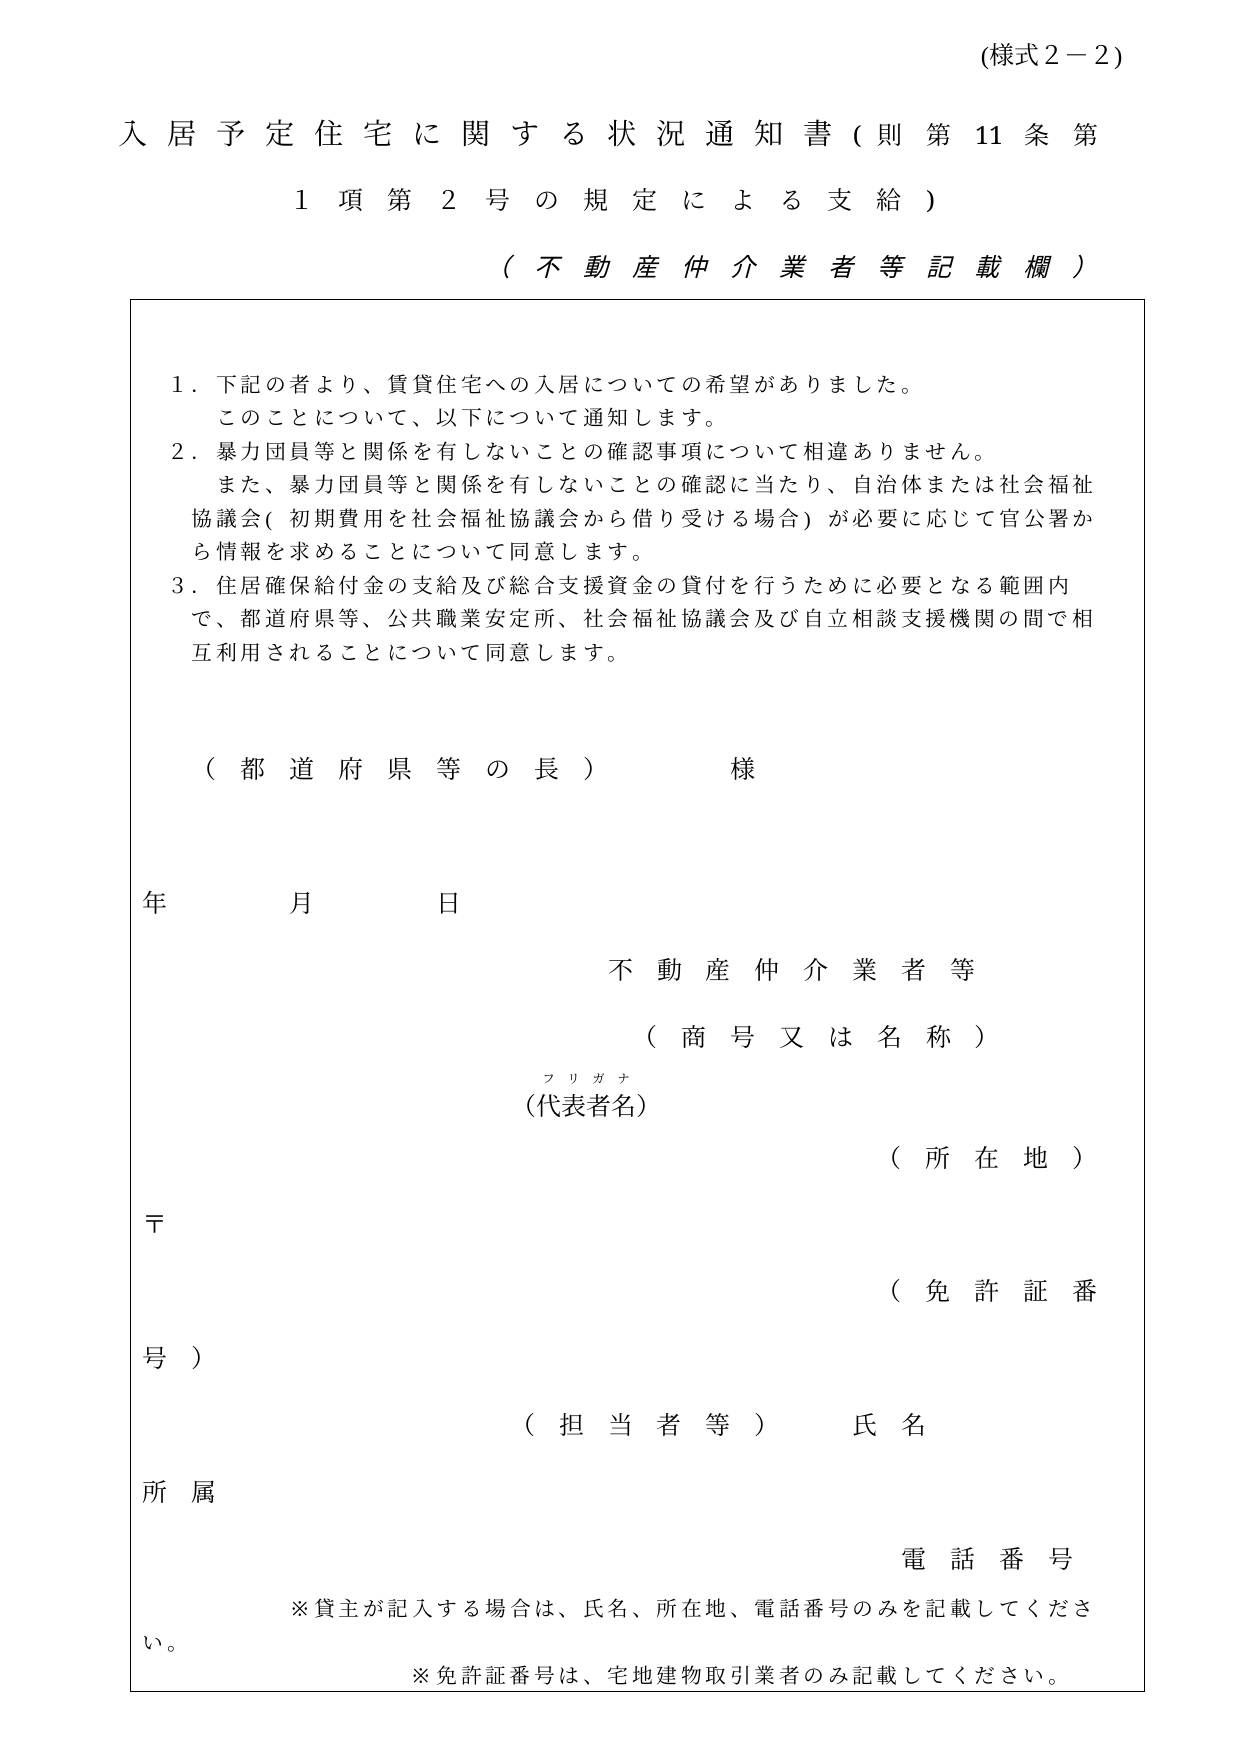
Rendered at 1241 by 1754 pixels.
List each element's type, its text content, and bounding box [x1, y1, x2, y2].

text 入居予定住宅に関する状況通知書(則第11条第１項第２号の規定による支給) [118, 98, 1122, 232]
text （不動産仲介業者等記載欄） [118, 232, 1122, 299]
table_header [131, 300, 1144, 1691]
